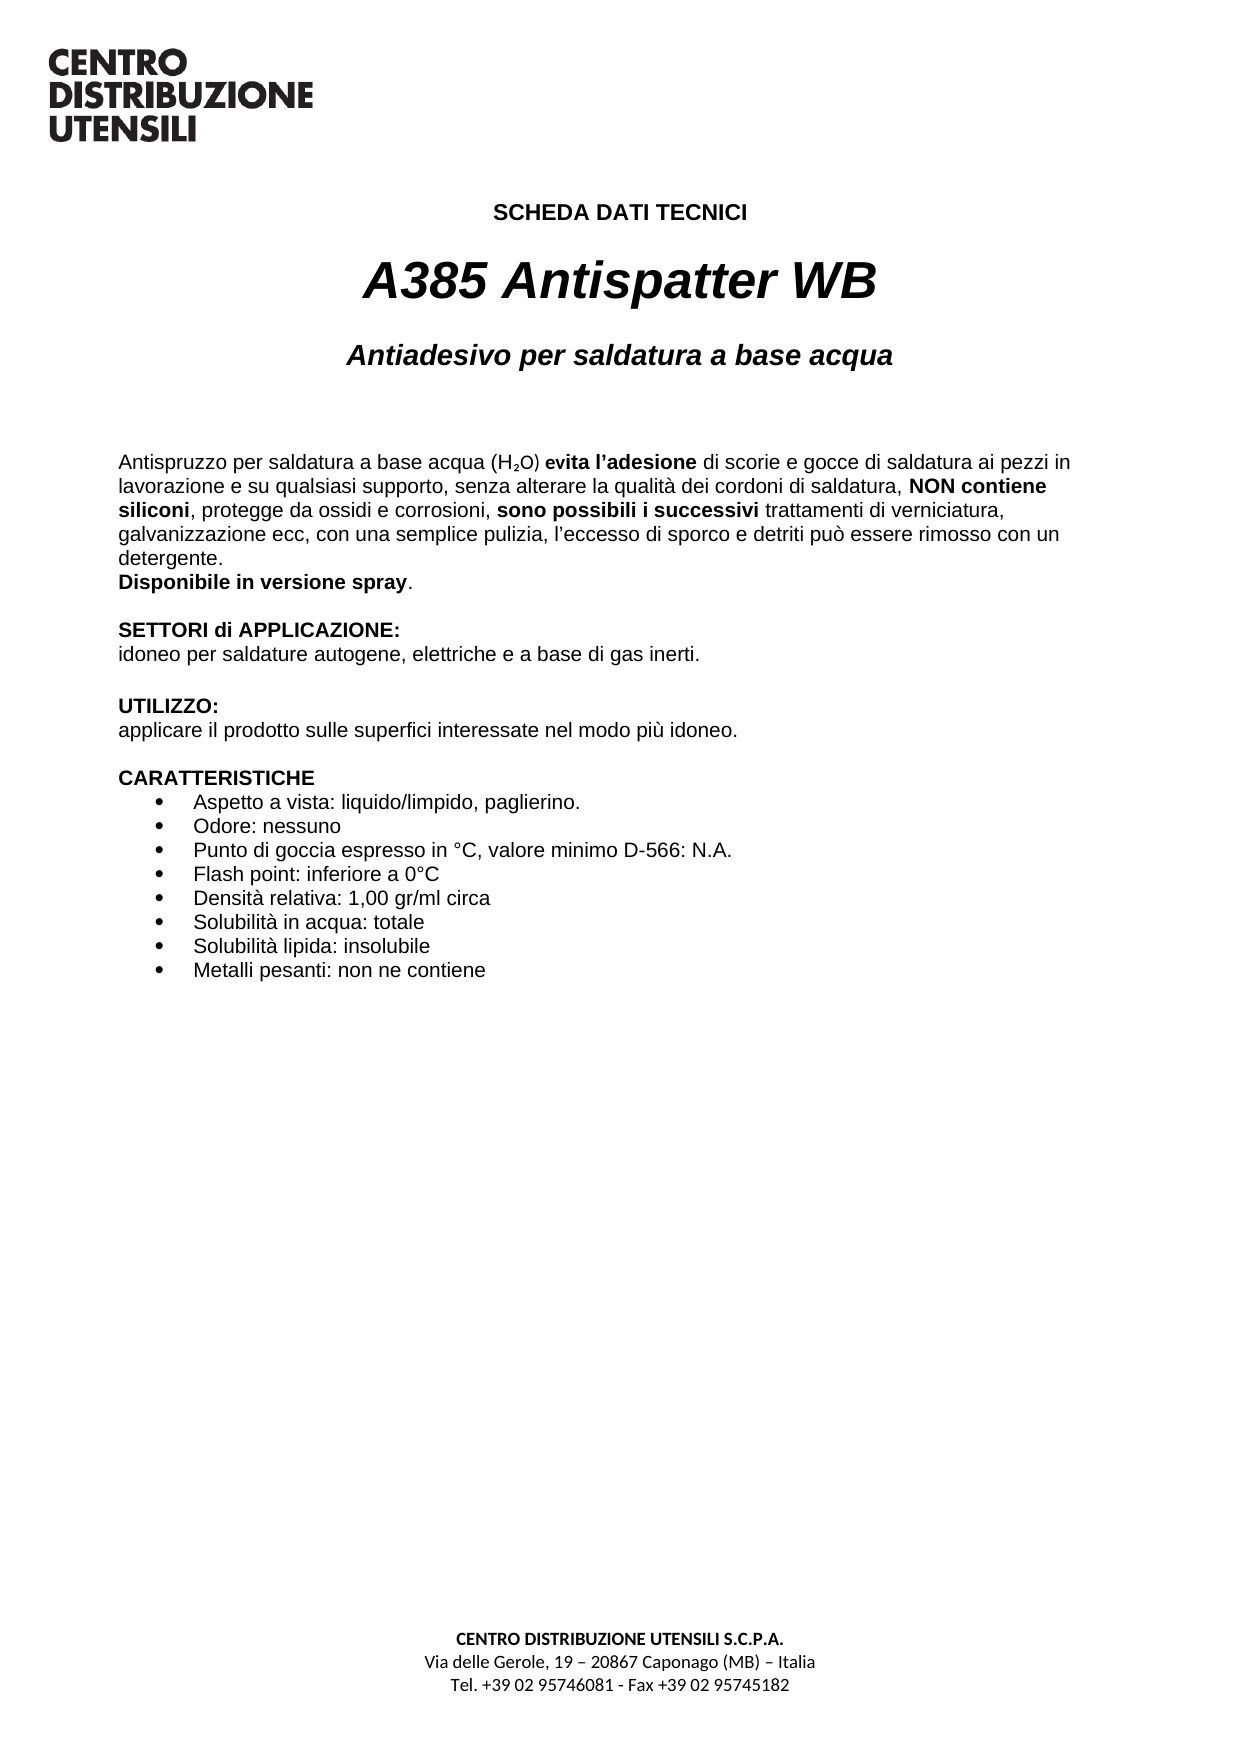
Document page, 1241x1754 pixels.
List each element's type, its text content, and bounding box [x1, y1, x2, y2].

text A385 Antispatter WB [118, 250, 1122, 338]
list Densità relativa: 1,00 gr/ml circa [156, 886, 1122, 910]
text Antispruzzo per saldatura a base acqua (H₂O) evita l’adesione di scorie e gocce di saldatura ai pezzi in lavorazione e su qualsiasi supporto, senza alterare la qualità dei cordoni di saldatura, NON contiene siliconi, protegge da ossidi e corrosioni, sono possibili i successivi trattamenti di verniciatura, galvanizzazione ecc, con una semplice pulizia, l’eccesso di sporco e detriti può essere rimosso con un detergente. Disponibile in versione spray. [118, 449, 1122, 594]
list Solubilità in acqua: totale [156, 910, 1122, 934]
text SCHEDA DATI TECNICI [118, 199, 1122, 225]
list Solubilità lipida: insolubile [156, 934, 1122, 958]
list Odore: nessuno [156, 814, 1122, 838]
text SETTORI di APPLICAZIONE: idoneo per saldature autogene, elettriche e a base di gas inerti. [118, 618, 1122, 694]
list Metalli pesanti: non ne contiene [156, 958, 1122, 982]
text CARATTERISTICHE [118, 766, 1122, 790]
list Flash point: inferiore a 0°C [156, 862, 1122, 886]
list Punto di goccia espresso in °C, valore minimo D-566: N.A. [156, 838, 1122, 862]
text UTILIZZO: applicare il prodotto sulle superfici interessate nel modo più idoneo. [118, 694, 1122, 742]
picture [48, 48, 313, 142]
list Aspetto a vista: liquido/limpido, paglierino. [156, 790, 1122, 814]
text Antiadesivo per saldatura a base acqua [118, 338, 1122, 371]
